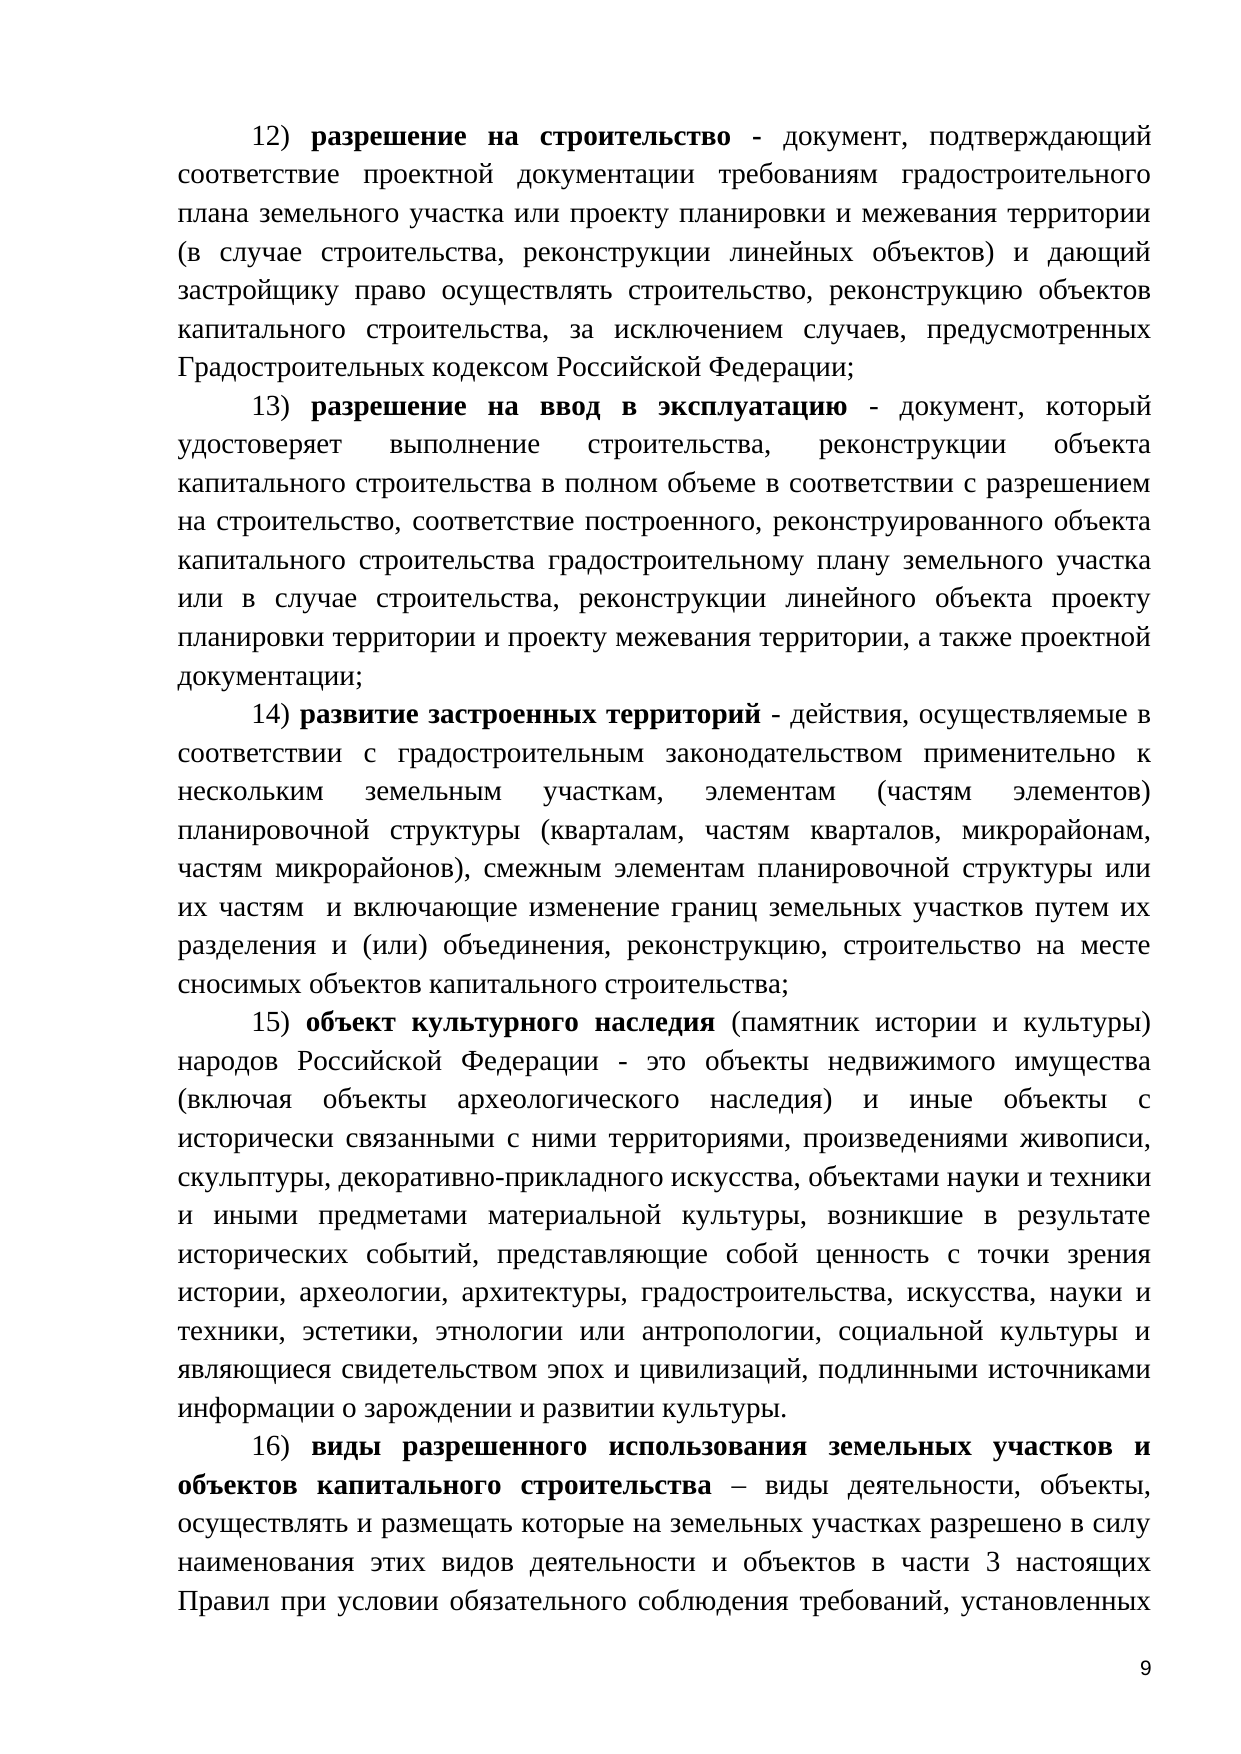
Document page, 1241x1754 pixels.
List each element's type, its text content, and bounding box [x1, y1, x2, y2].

text 12) разрешение на строительство - документ, подтверждающий соответствие проектной документации требованиям градостроительного плана земельного участка или проекту планировки и межевания территории (в случае строительства, реконструкции линейных объектов) и дающий застройщику право осуществлять строительство, реконструкцию объектов капитального строительства, за исключением случаев, предусмотренных Градостроительных кодексом Российской Федерации; [177, 118, 1152, 383]
text 13) разрешение на ввод в эксплуатацию - документ, который удостоверяет выполнение строительства, реконструкции объекта капитального строительства в полном объеме в соответствии с разрешением на строительство, соответствие построенного, реконструированного объекта капитального строительства градостроительному плану земельного участка или в случае строительства, реконструкции линейного объекта проекту планировки территории и проекту межевания территории, а также проектной документации; [177, 388, 1152, 691]
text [177, 1428, 1152, 1616]
text 15) объект культурного наследия (памятник истории и культуры) народов Российской Федерации - это объекты недвижимого имущества (включая объекты археологического наследия) и иные объекты с исторически связанными с ними территориями, произведениями живописи, скульптуры, декоративно-прикладного искусства, объектами науки и техники и иными предметами материальной культуры, возникшие в результате исторических событий, представляющие собой ценность с точки зрения истории, археологии, архитектуры, градостроительства, искусства, науки и техники, эстетики, этнологии или антропологии, социальной культуры и являющиеся свидетельством эпох и цивилизаций, подлинными источниками информации о зарождении и развитии культуры. [177, 1004, 1152, 1423]
text 14) развитие застроенных территорий - действия, осуществляемые в соответствии с градостроительным законодательством применительно к нескольким земельным участкам, элементам (частям элементов) планировочной структуры (кварталам, частям кварталов, микрорайонам, частям микрорайонов), смежным элементам планировочной структуры или их частям и включающие изменение границ земельных участков путем их разделения и (или) объединения, реконструкцию, строительство на месте сносимых объектов капитального строительства; [177, 696, 1152, 999]
